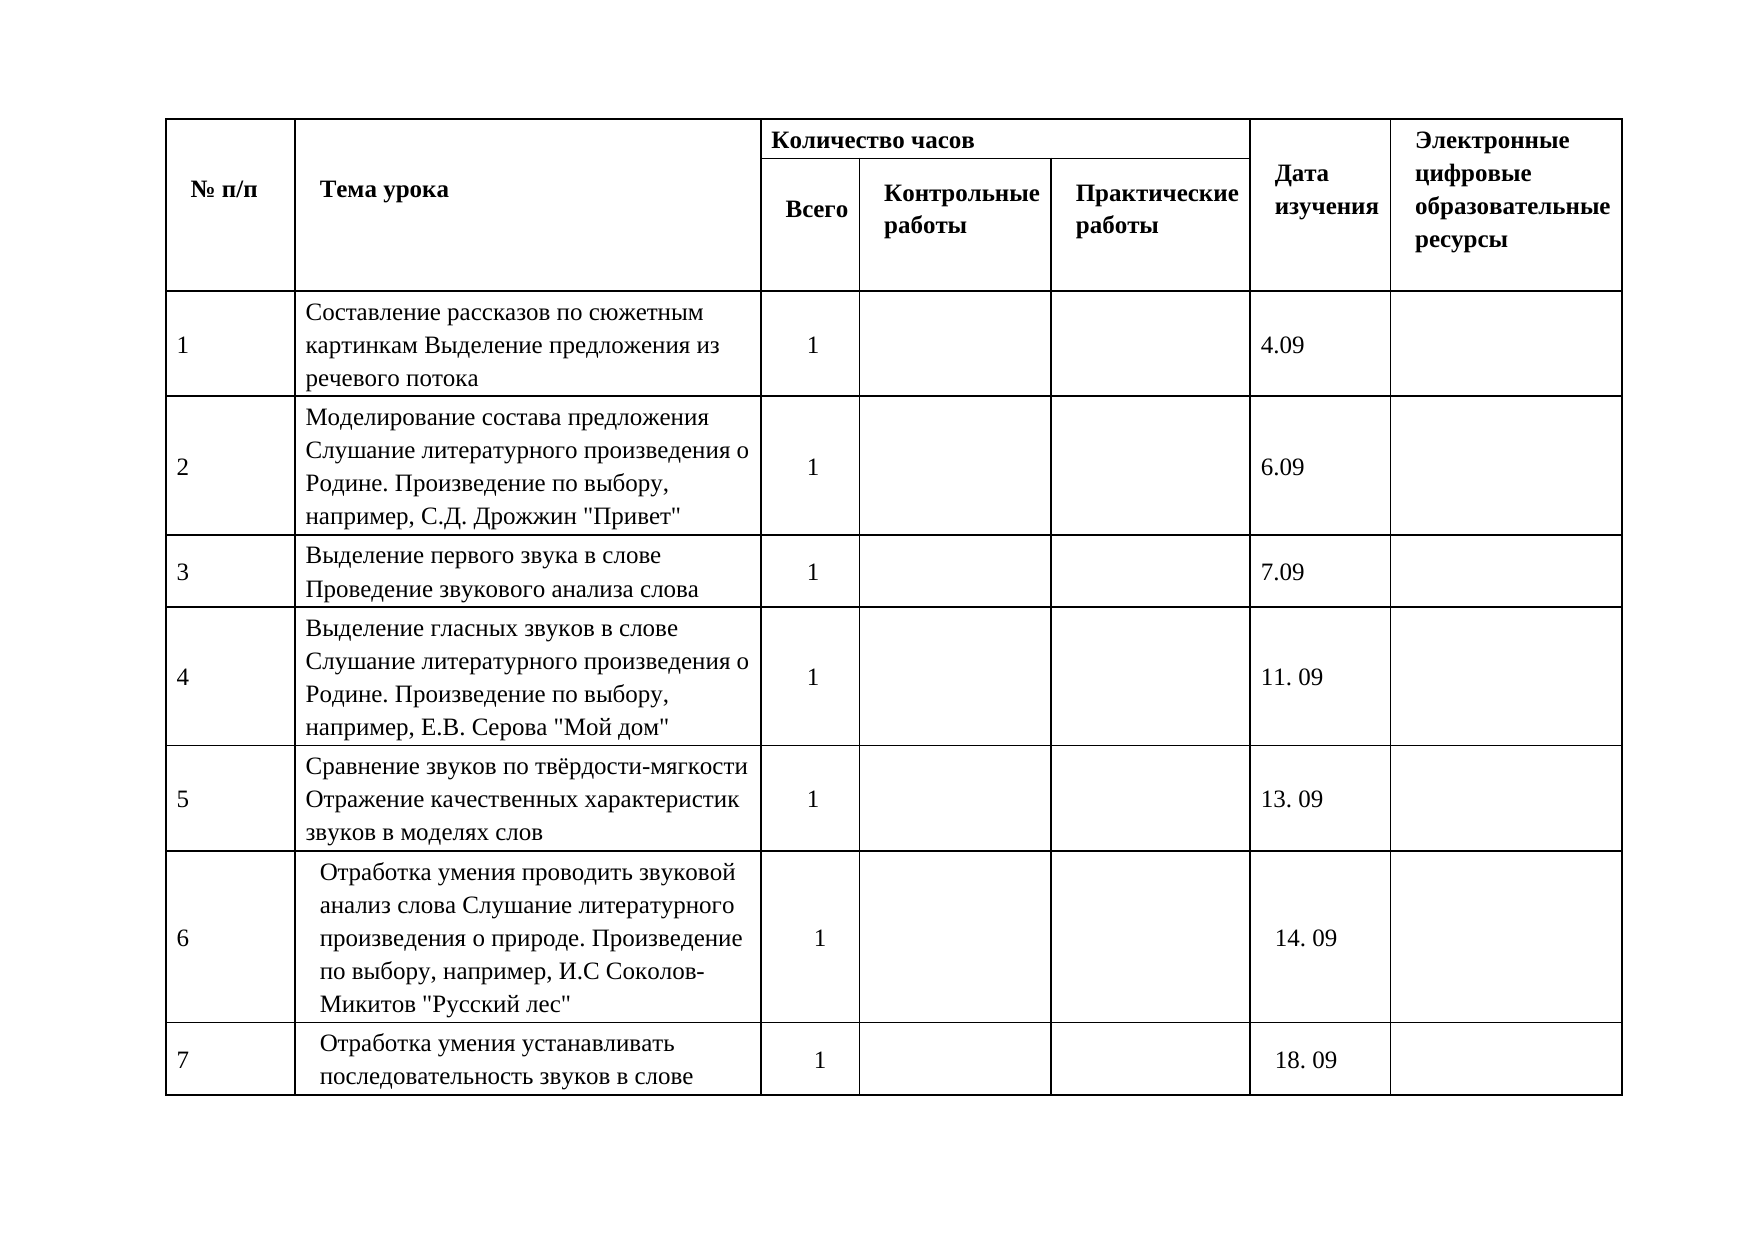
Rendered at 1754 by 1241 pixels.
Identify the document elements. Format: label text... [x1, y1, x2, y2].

table_cell Моделирование состава предложения Слушание литературного произведения о Родине. Произведение по выбору, например, С.Д. Дрожжин "Привет" [296, 397, 760, 534]
table_cell [1391, 397, 1621, 534]
table_cell 1 [762, 292, 859, 395]
table_header № п/п [167, 120, 294, 290]
table_header Электронные цифровые образовательные ресурсы [1391, 120, 1621, 290]
table_cell 4 [167, 608, 294, 745]
table_cell Отработка умения проводить звуковой анализ слова Слушание литературного произведения о природе. Произведение по выбору, например, И.С Соколов-Микитов "Русский лес" [296, 852, 760, 1022]
table_cell [860, 397, 1050, 534]
table_cell Контрольные работы [860, 159, 1050, 290]
table_cell 14. 09 [1251, 852, 1390, 1022]
table_cell [1391, 1023, 1621, 1094]
table_cell [1391, 852, 1621, 1022]
table_cell [1391, 746, 1621, 850]
table_cell 11. 09 [1251, 608, 1390, 745]
table_cell Всего [762, 159, 859, 290]
table_cell 1 [762, 852, 859, 1022]
table_cell 7 [167, 1023, 294, 1094]
table_cell 1 [762, 536, 859, 606]
table_header Количество часов [762, 120, 1249, 157]
table_cell [860, 852, 1050, 1022]
table_header Дата изучения [1251, 120, 1390, 290]
table_cell 4.09 [1251, 292, 1390, 395]
table_cell Отработка умения устанавливать последовательность звуков в слове [296, 1023, 760, 1094]
table_cell 18. 09 [1251, 1023, 1390, 1094]
table_cell Сравнение звуков по твёрдости-мягкости Отражение качественных характеристик звуков в моделях слов [296, 746, 760, 850]
table_cell [1052, 746, 1249, 850]
table_cell [1052, 397, 1249, 534]
table_cell 1 [762, 1023, 859, 1094]
table_cell 6.09 [1251, 397, 1390, 534]
table_cell [1052, 536, 1249, 606]
table_cell [860, 292, 1050, 395]
table_header Тема урока [296, 120, 760, 290]
table_cell [1052, 852, 1249, 1022]
table_cell [1391, 608, 1621, 745]
table_cell Выделение первого звука в слове Проведение звукового анализа слова [296, 536, 760, 606]
table_cell [1052, 292, 1249, 395]
table_cell 7.09 [1251, 536, 1390, 606]
table_cell 1 [167, 292, 294, 395]
table_cell 6 [167, 852, 294, 1022]
table_cell Выделение гласных звуков в слове Слушание литературного произведения о Родине. Произведение по выбору, например, Е.В. Серова "Мой дом" [296, 608, 760, 745]
table_cell [1052, 608, 1249, 745]
table_cell 3 [167, 536, 294, 606]
table_cell 1 [762, 397, 859, 534]
table_cell [1052, 1023, 1249, 1094]
table_cell [1391, 292, 1621, 395]
table_cell [860, 746, 1050, 850]
table_cell 1 [762, 746, 859, 850]
table_cell 1 [762, 608, 859, 745]
table_cell [860, 608, 1050, 745]
table_cell 5 [167, 746, 294, 850]
table_cell [860, 536, 1050, 606]
table_cell [1391, 536, 1621, 606]
table_cell Практические работы [1052, 159, 1249, 290]
table_cell 13. 09 [1251, 746, 1390, 850]
table_cell 2 [167, 397, 294, 534]
table_cell Составление рассказов по сюжетным картинкам Выделение предложения из речевого потока [296, 292, 760, 395]
table_cell [860, 1023, 1050, 1094]
